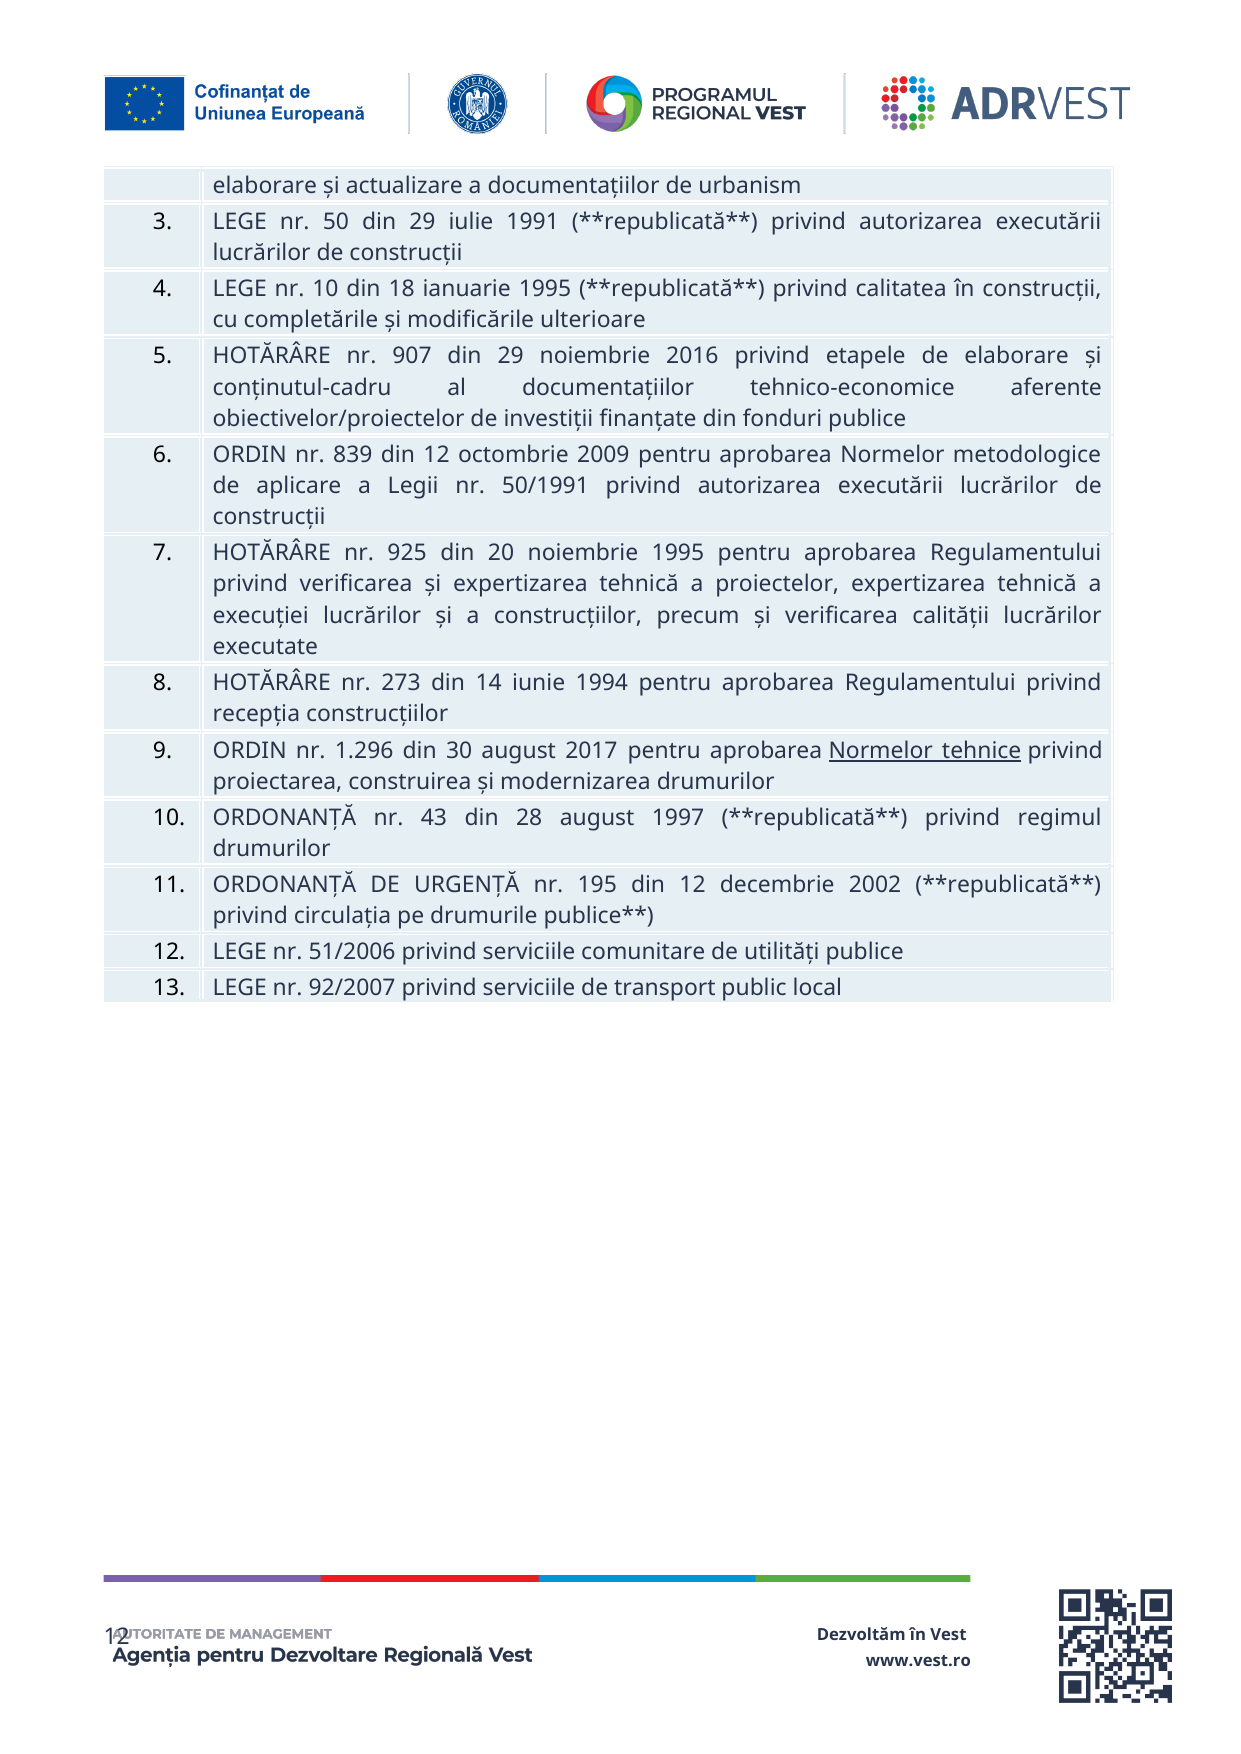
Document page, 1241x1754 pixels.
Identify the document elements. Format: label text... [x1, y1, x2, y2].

table_cell ORDONANȚĂ nr. 43 din 28 august 1997 (**republicată**) privind regimul drumurilor [201, 796, 1114, 863]
table_cell [104, 339, 199, 433]
table_cell LEGE nr. 92/2007 privind serviciile de transport public local [201, 967, 1114, 1002]
table_cell [104, 272, 199, 334]
table_cell HOTĂRÂRE nr. 925 din 20 noiembrie 1995 pentru aprobarea Regulamentului privind verificarea și expertizarea tehnică a proiectelor, expertizarea tehnică a execuției lucrărilor și a construcțiilor, precum și verificarea calității lucrărilor executate [201, 531, 1114, 661]
table_cell ORDONANȚĂ DE URGENȚĂ nr. 195 din 12 decembrie 2002 (**republicată**) privind circulația pe drumurile publice**) [201, 864, 1114, 931]
table_cell [104, 935, 199, 967]
table_cell [104, 438, 199, 531]
table_cell HOTĂRÂRE nr. 907 din 29 noiembrie 2016 privind etapele de elaborare și conținutul-cadru al documentațiilor tehnico-economice aferente obiectivelor/proiectelor de investiții finanțate din fonduri publice [201, 335, 1114, 433]
table_cell ORDIN nr. 1.296 din 30 august 2017 pentru aprobarea Normelor tehnice privind proiectarea, construirea și modernizarea drumurilor [201, 729, 1114, 796]
table_cell [104, 536, 199, 661]
table_cell [104, 971, 201, 1002]
table_cell [104, 666, 199, 729]
table_cell [104, 169, 201, 200]
table_cell HOTĂRÂRE nr. 273 din 14 iunie 1994 pentru aprobarea Regulamentului privind recepția construcțiilor [201, 661, 1114, 729]
table_cell LEGE nr. 50 din 29 iulie 1991 (**republicată**) privind autorizarea executării lucrărilor de construcții [201, 200, 1114, 267]
picture [1050, 1581, 1181, 1712]
table_cell [104, 734, 199, 796]
table_cell LEGE nr. 51/2006 privind serviciile comunitare de utilități publice [201, 931, 1114, 967]
table_cell [104, 868, 199, 931]
table_cell [104, 205, 199, 267]
picture [103, 73, 1131, 134]
table_cell ORDIN nr. 839 din 12 octombrie 2009 pentru aprobarea Normelor metodologice de aplicare a Legii nr. 50/1991 privind autorizarea executării lucrărilor de construcții [201, 433, 1114, 531]
table_cell LEGE nr. 10 din 18 ianuarie 1995 (**republicată**) privind calitatea în construcții, cu completările și modificările ulterioare [201, 267, 1114, 334]
table_cell [104, 801, 199, 863]
